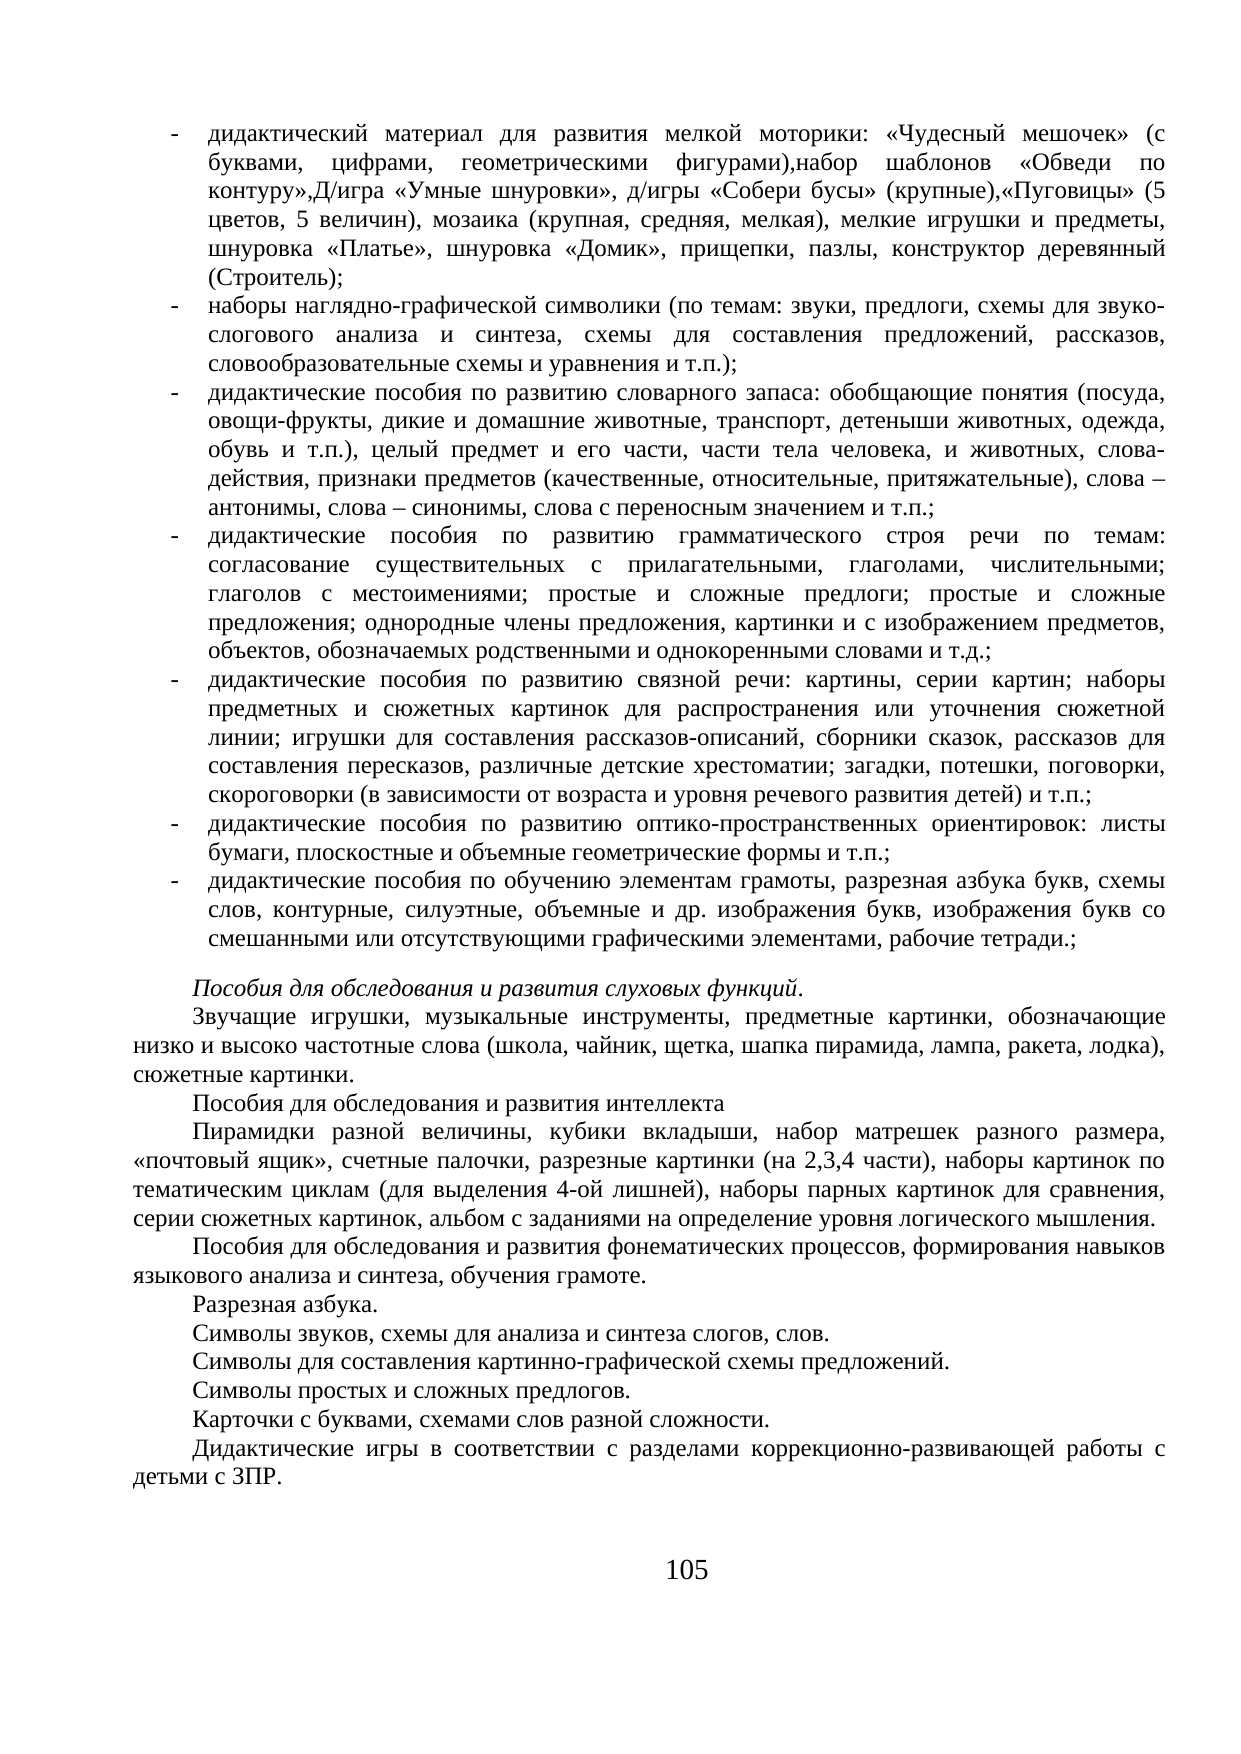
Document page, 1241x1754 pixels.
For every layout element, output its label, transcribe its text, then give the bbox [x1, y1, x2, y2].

list дидактические пособия по развитию словарного запаса: обобщающие понятия (посуда, овощи-фрукты, дикие и домашние животные, транспорт, детеныши животных, одежда, обувь и т.п.), целый предмет и его части, части тела человека, и животных, слова-действия, признаки предметов (качественные, относительные, притяжательные), слова – антонимы, слова – синонимы, слова с переносным значением и т.п.; [170, 377, 1166, 521]
list дидактический материал для развития мелкой моторики: «Чудесный мешочек» (с буквами, цифрами, геометрическими фигурами),набор шаблонов «Обведи по контуру»,Д/игра «Умные шнуровки», д/игры «Собери бусы» (крупные),«Пуговицы» (5 цветов, 5 величин), мозаика (крупная, средняя, мелкая), мелкие игрушки и предметы, шнуровка «Платье», шнуровка «Домик», прищепки, пазлы, конструктор деревянный (Строитель); [170, 118, 1166, 291]
text Карточки с буквами, схемами слов разной сложности. [133, 1404, 1166, 1433]
text Пособия для обследования и развития интеллекта [133, 1088, 1166, 1116]
text Разрезная азбука. [133, 1289, 1166, 1318]
text Звучащие игрушки, музыкальные инструменты, предметные картинки, обозначающие низко и высоко частотные слова (школа, чайник, щетка, шапка пирамида, лампа, ракета, лодка), сюжетные картинки. [133, 1001, 1166, 1088]
list наборы наглядно-графической символики (по темам: звуки, предлоги, схемы для звуко-слогового анализа и синтеза, схемы для составления предложений, рассказов, словообразовательные схемы и уравнения и т.п.); [170, 291, 1166, 377]
text Символы для составления картинно-графической схемы предложений. [133, 1346, 1166, 1375]
list дидактические пособия по развитию оптико-пространственных ориентировок: листы бумаги, плоскостные и объемные геометрические формы и т.п.; [170, 808, 1166, 866]
list дидактические пособия по развитию связной речи: картины, серии картин; наборы предметных и сюжетных картинок для распространения или уточнения сюжетной линии; игрушки для составления рассказов-описаний, сборники сказок, рассказов для составления пересказов, различные детские хрестоматии; загадки, потешки, поговорки, скороговорки (в зависимости от возраста и уровня речевого развития детей) и т.п.; [170, 664, 1166, 808]
text Дидактические игры в соответствии с разделами коррекционно-развивающей работы с детьми с ЗПР. [133, 1433, 1166, 1490]
text Символы простых и сложных предлогов. [133, 1375, 1166, 1404]
list дидактические пособия по обучению элементам грамоты, разрезная азбука букв, схемы слов, контурные, силуэтные, объемные и др. изображения букв, изображения букв со смешанными или отсутствующими графическими элементами, рабочие тетради.; [170, 866, 1166, 952]
text Символы звуков, схемы для анализа и синтеза слогов, слов. [133, 1318, 1166, 1346]
list дидактические пособия по развитию грамматического строя речи по темам: согласование существительных с прилагательными, глаголами, числительными; глаголов с местоимениями; простые и сложные предлоги; простые и сложные предложения; однородные члены предложения, картинки и с изображением предметов, объектов, обозначаемых родственными и однокоренными словами и т.д.; [170, 521, 1166, 664]
text Пособия для обследования и развития фонематических процессов, формирования навыков языкового анализа и синтеза, обучения грамоте. [133, 1231, 1166, 1289]
text Пособия для обследования и развития слуховых функций. [133, 973, 1166, 1001]
text Пирамидки разной величины, кубики вкладыши, набор матрешек разного размера, «почтовый ящик», счетные палочки, разрезные картинки (на 2,3,4 части), наборы картинок по тематическим циклам (для выделения 4-ой лишней), наборы парных картинок для сравнения, серии сюжетных картинок, альбом с заданиями на определение уровня логического мышления. [133, 1116, 1166, 1231]
